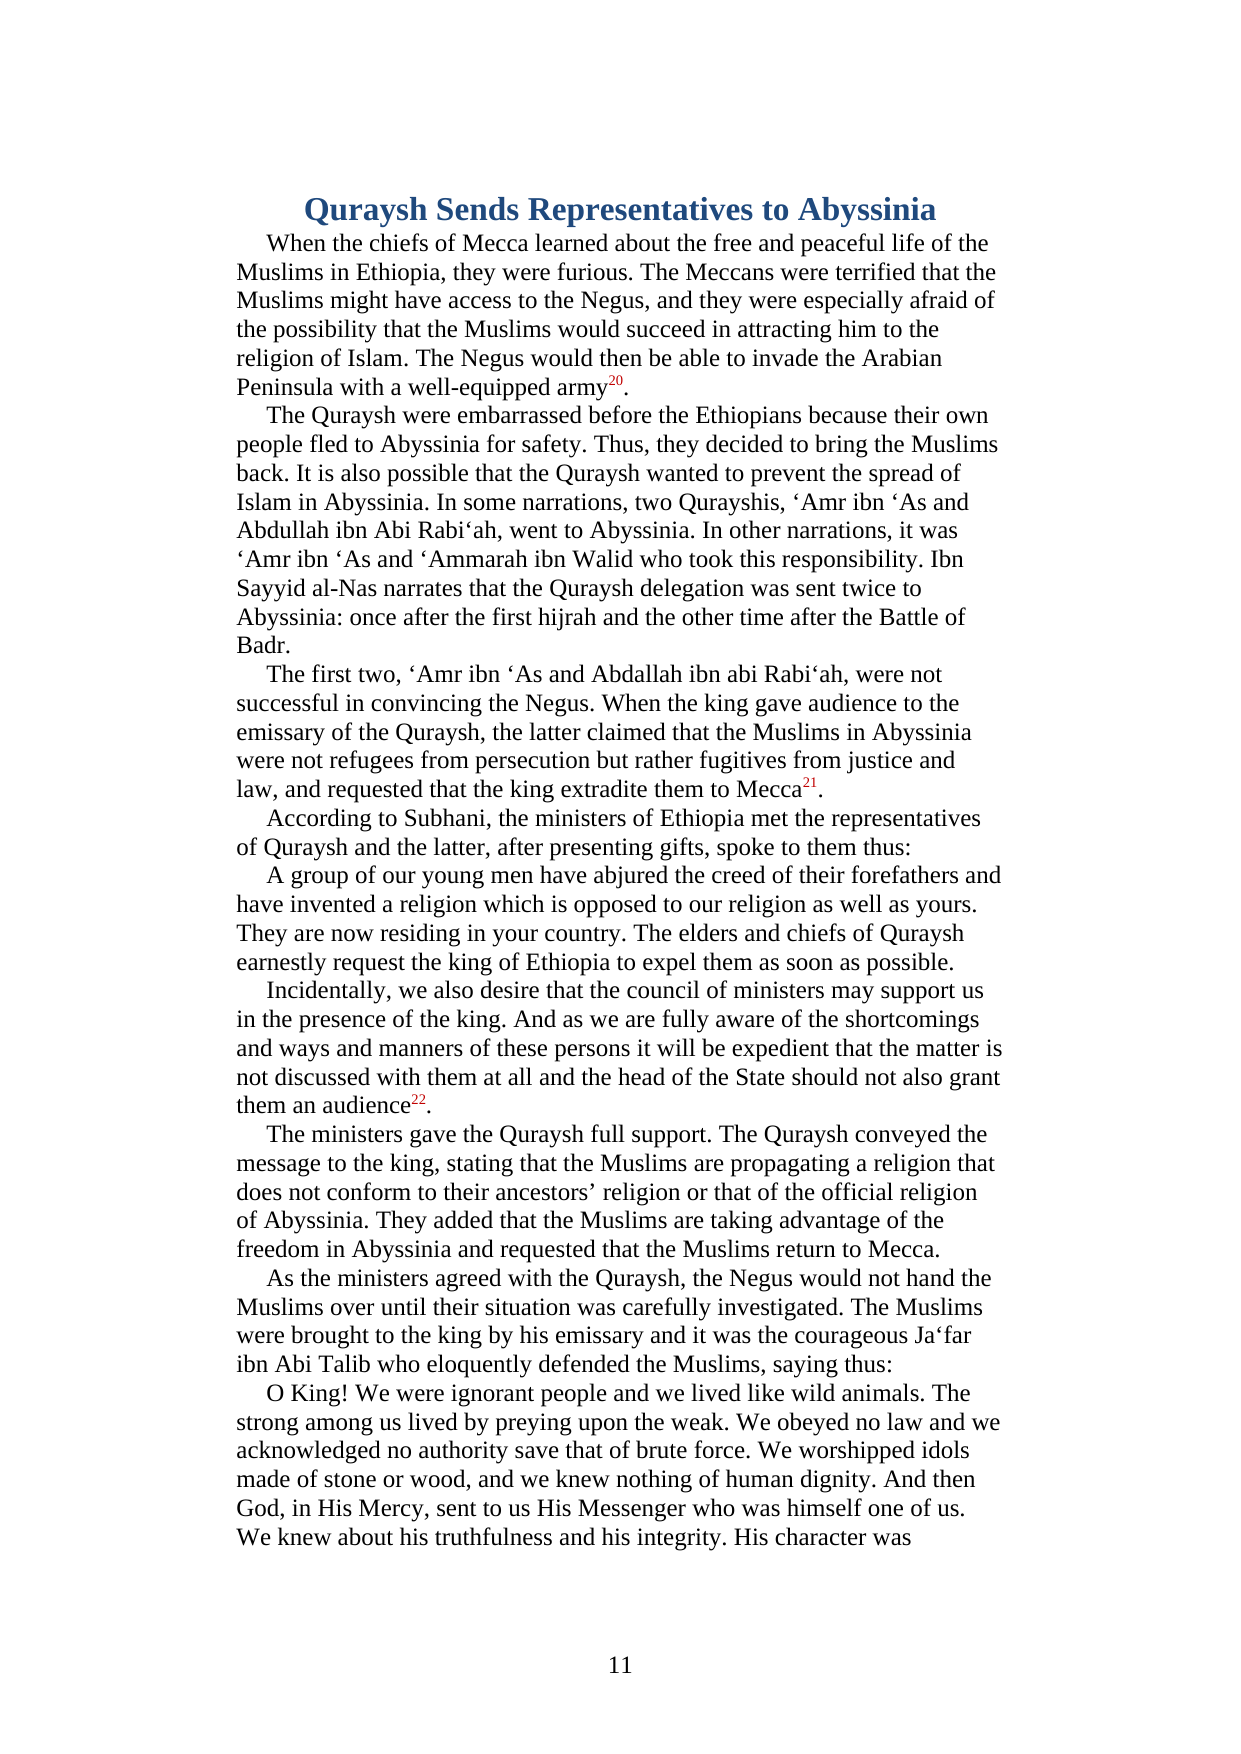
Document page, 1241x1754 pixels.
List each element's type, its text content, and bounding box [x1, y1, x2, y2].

text The ministers gave the Quraysh full support. The Quraysh conveyed the message to the king, stating that the Muslims are propagating a religion that does not conform to their ancestors’ religion or that of the official religion of Abyssinia. They added that the Muslims are taking advantage of the freedom in Abyssinia and requested that the Muslims return to Mecca. [236, 1119, 1004, 1263]
text The Quraysh were embarrassed before the Ethiopians because their own people fled to Abyssinia for safety. Thus, they decided to bring the Muslims back. It is also possible that the Quraysh wanted to prevent the spread of Islam in Abyssinia. In some narrations, two Qurayshis, ‘Amr ibn ‘As and Abdullah ibn Abi Rabi‘ah, went to Abyssinia. In other narrations, it was ‘Amr ibn ‘As and ‘Ammarah ibn Walid who took this responsibility. Ibn Sayyid al-Nas narrates that the Quraysh delegation was sent twice to Abyssinia: once after the first hijrah and the other time after the Battle of Badr. [236, 401, 1004, 659]
text As the ministers agreed with the Quraysh, the Negus would not hand the Muslims over until their situation was carefully investigated. The Muslims were brought to the king by his emissary and it was the courageous Ja‘far ibn Abi Talib who eloquently defended the Muslims, saying thus: [236, 1263, 1004, 1378]
text A group of our young men have abjured the creed of their forefathers and have invented a religion which is opposed to our religion as well as yours. They are now residing in your country. The elders and chiefs of Quraysh earnestly request the king of Ethiopia to expel them as soon as possible. [236, 861, 1004, 976]
text When the chiefs of Mecca learned about the free and peaceful life of the Muslims in Ethiopia, they were furious. The Meccans were terrified that the Muslims might have access to the Negus, and they were especially afraid of the possibility that the Muslims would succeed in attracting him to the religion of Islam. The Negus would then be able to invade the Arabian Peninsula with a well-equipped army20. [236, 228, 1004, 401]
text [236, 1378, 1004, 1551]
text According to Subhani, the ministers of Ethiopia met the representatives of Quraysh and the latter, after presenting gifts, spoke to them thus: [236, 803, 1004, 861]
text Incidentally, we also desire that the council of ministers may support us in the presence of the king. And as we are fully aware of the shortcomings and ways and manners of these persons it will be expedient that the matter is not discussed with them at all and the head of the State should not also grant them an audience22. [236, 976, 1004, 1119]
text The first two, ‘Amr ibn ‘As and Abdallah ibn abi Rabi‘ah, were not successful in convincing the Negus. When the king gave audience to the emissary of the Quraysh, the latter claimed that the Muslims in Abyssinia were not refugees from persecution but rather fugitives from justice and law, and requested that the king extradite them to Mecca21. [236, 659, 1004, 803]
subtitle Quraysh Sends Representatives to Abyssinia [236, 190, 1004, 228]
